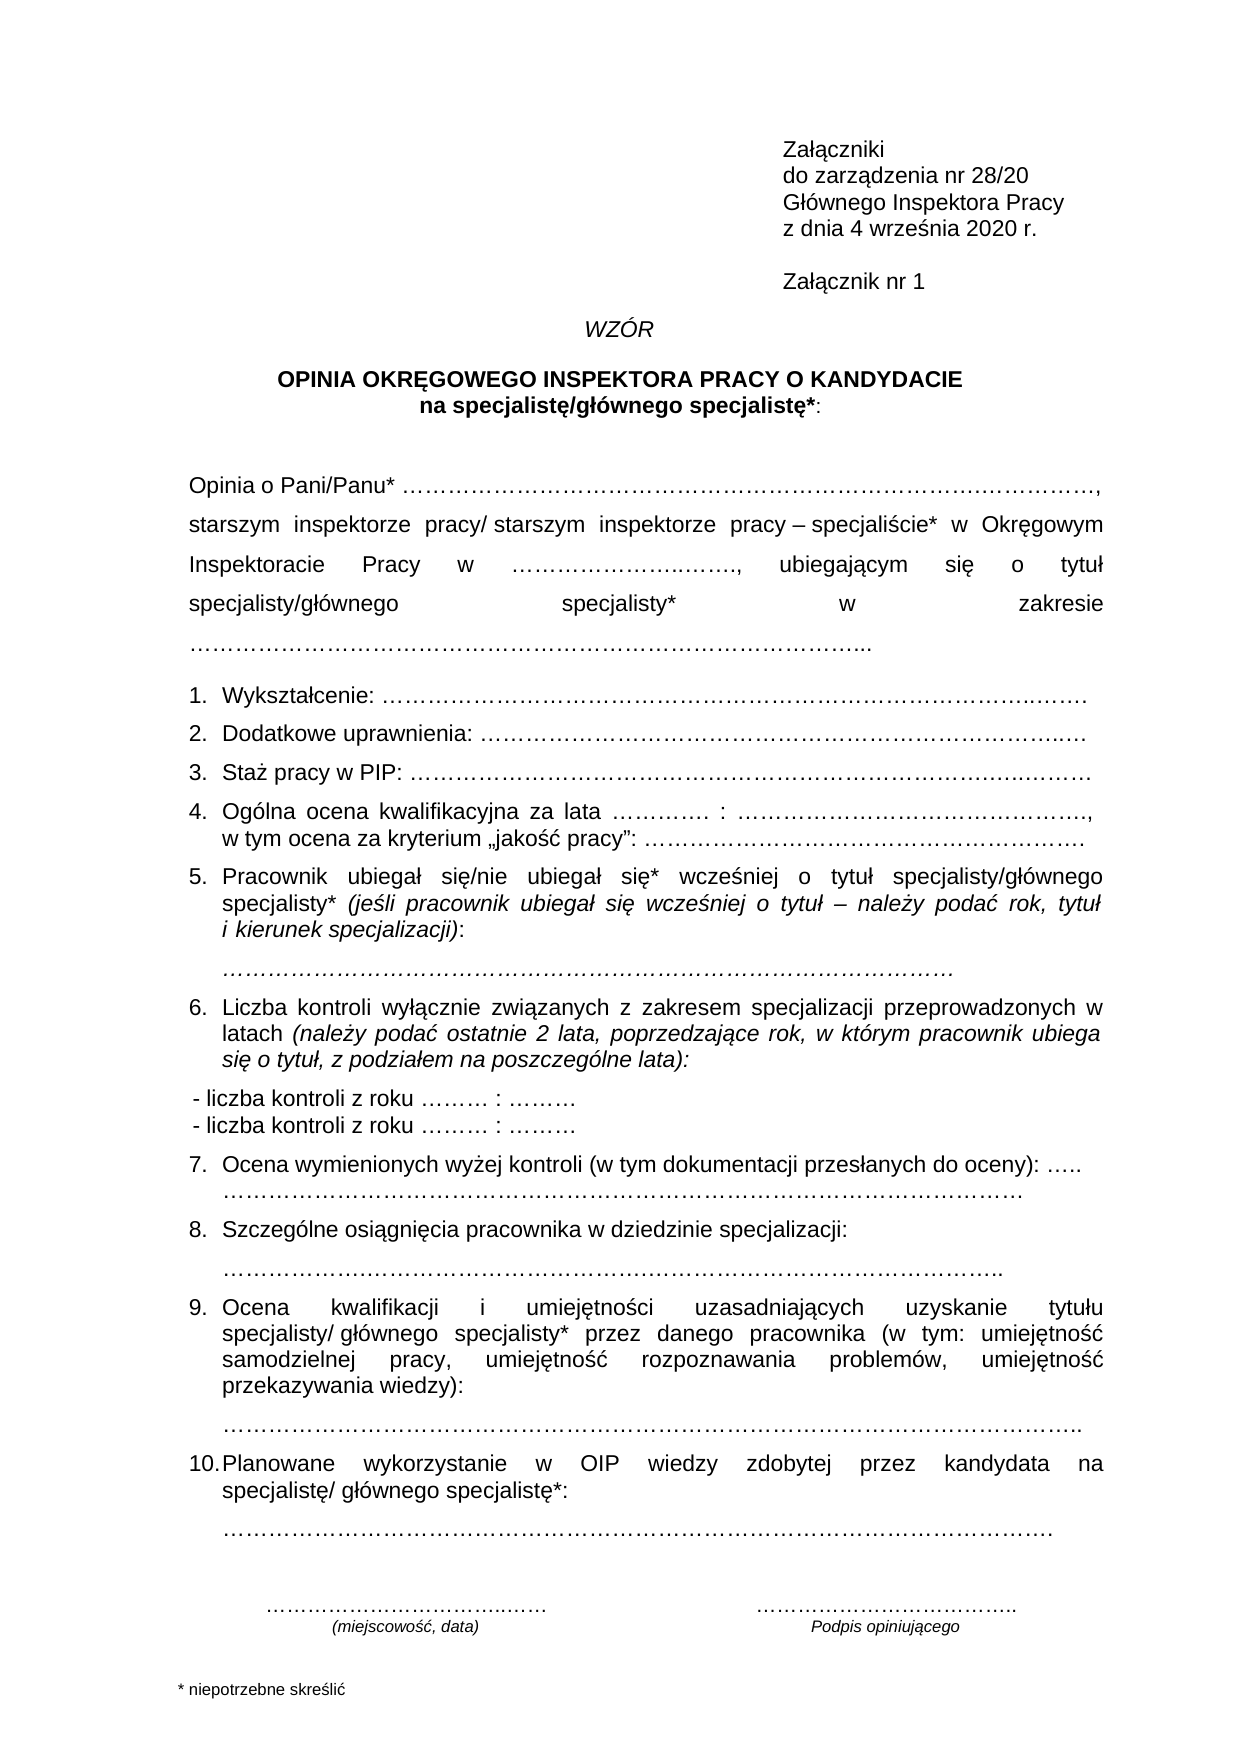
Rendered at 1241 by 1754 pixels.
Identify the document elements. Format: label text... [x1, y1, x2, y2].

text Załączniki do zarządzenia nr 28/20 Głównego Inspektora Pracy [148, 136, 1092, 215]
list WZÓR [148, 316, 1092, 342]
table_cell [181, 1568, 1111, 1743]
text Załącznik nr 1 [148, 268, 1092, 294]
text z dnia 4 września 2020 r. [148, 215, 1092, 241]
list OPINIA OKRĘGOWEGO INSPEKTORA PRACY O KANDYDACIE [148, 366, 1092, 392]
table_header Opinia o Pani/Panu* ………………………………………………………………….……………, starszym inspektorze pracy/ starszym inspektorze pracy – specjaliście* w Okręgowym Inspektoracie Pracy w …………………..……., ubiegającym się o tytuł specjalisty/głównego specjalisty* w zakresie ……………………………………………………………………………... Wykształcenie: …………………………………………………………………………..……. Dodatkowe uprawnienia: …………………………………………………………………..… Staż pracy w PIP: ………………………………………………………………….…..……… Ogólna ocena kwalifikacyjna za lata …………. : ………………………………………., w tym ocena za kryterium „jakość pracy”: …………………………………………………. Pracownik ubiegał się/nie ubiegał się* wcześniej o tytuł specjalisty/głównego specjalisty* (jeśli pracownik ubiegał się wcześniej o tytuł – należy podać rok, tytuł i kierunek specjalizacji): …………………………………………………………………………………… Liczba kontroli wyłącznie związanych z zakresem specjalizacji przeprowadzonych w latach (należy podać ostatnie 2 lata, poprzedzające rok, w którym pracownik ubiega się o tytuł, z podziałem na poszczególne lata): - liczba kontroli z roku ……… : ……… - liczba kontroli z roku ……… : ……… Ocena wymienionych wyżej kontroli (w tym dokumentacji przesłanych do oceny): …..…………………………………………………………………………………………… Szczególne osiągnięcia pracownika w dziedzinie specjalizacji: ……………….……………………………….……………………………………….. Ocena kwalifikacji i umiejętności uzasadniających uzyskanie tytułu specjalisty/ głównego specjalisty* przez danego pracownika (w tym: umiejętność samodzielnej pracy, umiejętność rozpoznawania problemów, umiejętność przekazywania wiedzy): ………………………………………………………………………………………………….. Planowane wykorzystanie w OIP wiedzy zdobytej przez kandydata na specjalistę/ głównego specjalistę*: ………………………………………………………………………………………………. [181, 472, 1111, 1568]
list na specjalistę/głównego specjalistę*: [148, 392, 1092, 418]
